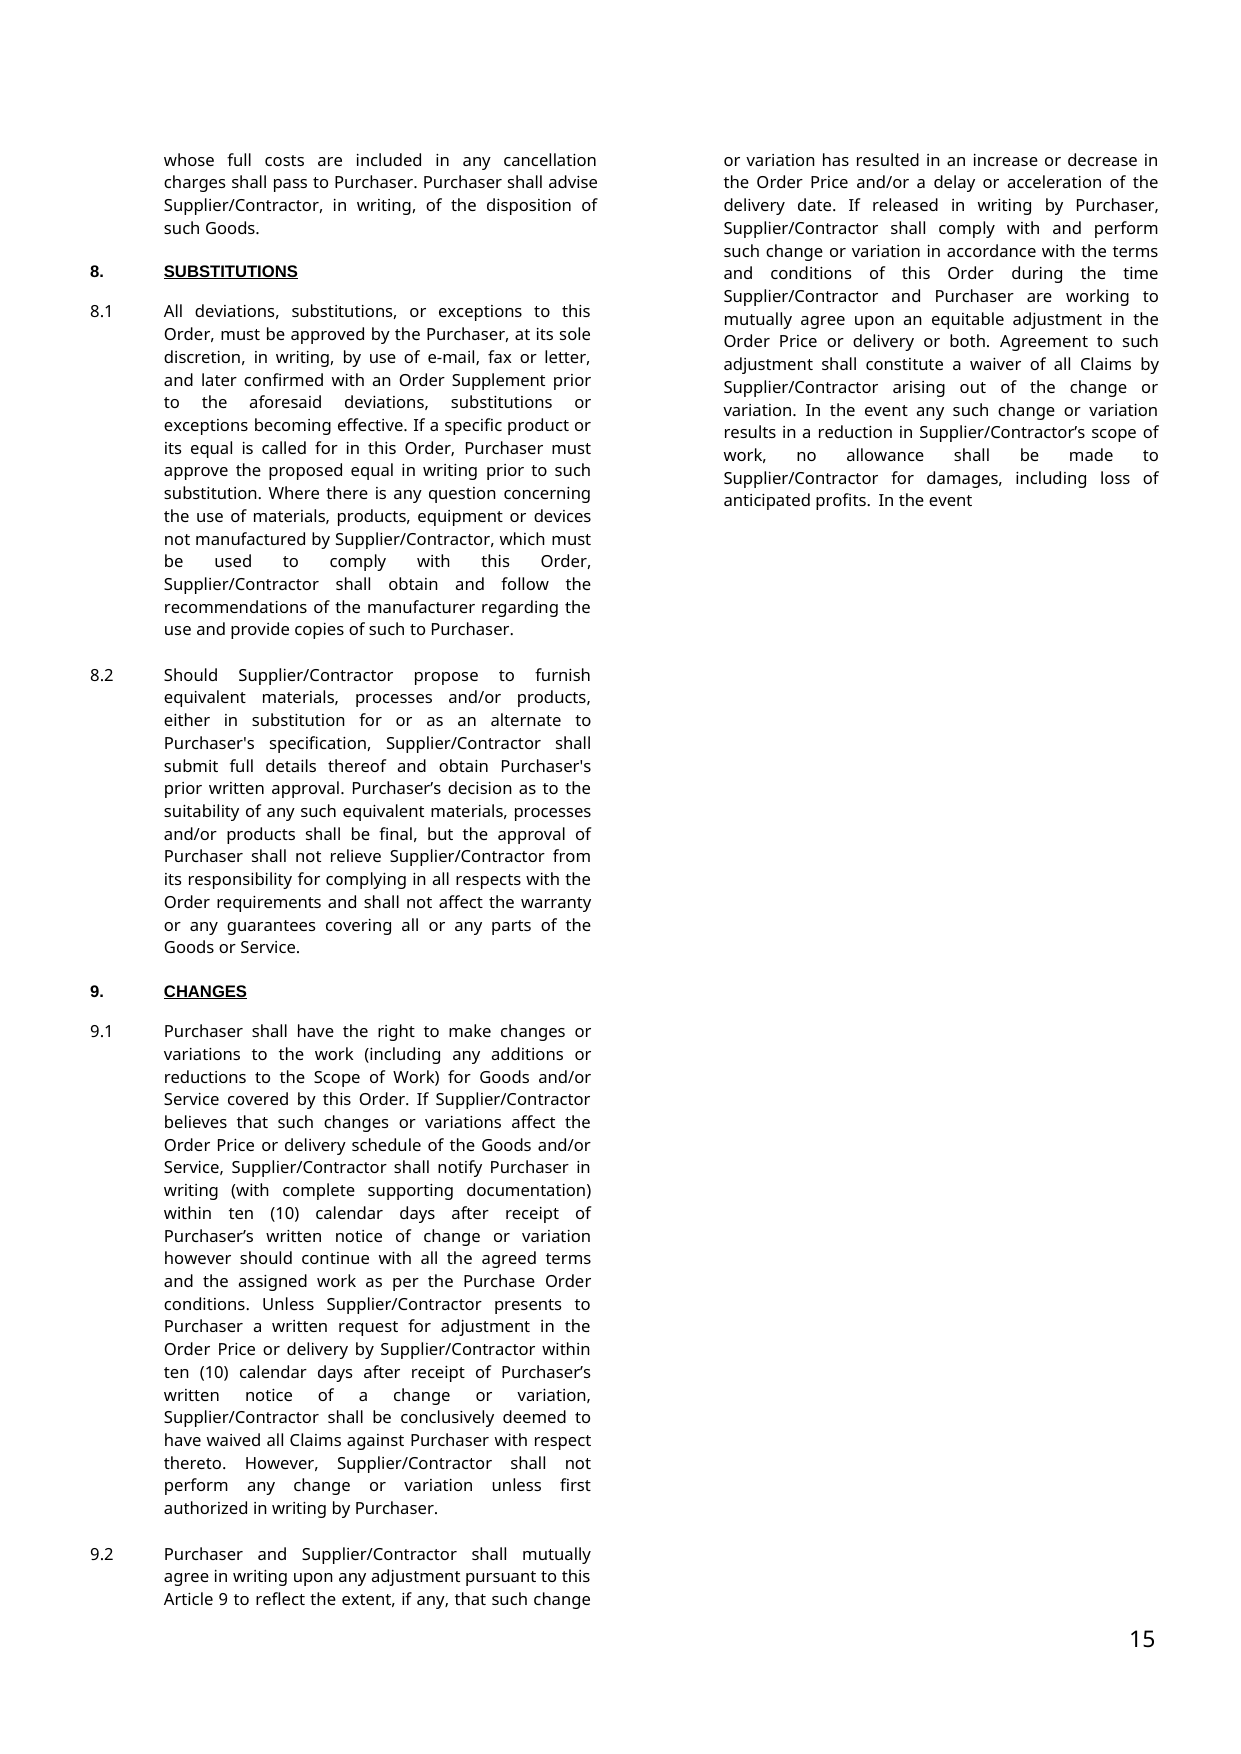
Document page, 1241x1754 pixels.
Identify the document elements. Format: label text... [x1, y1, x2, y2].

list Purchaser and Supplier/Contractor shall mutually agree in writing upon any adjustment pursuant to this Article 9 to reflect the extent, if any, that such change or variation has resulted in an increase or decrease in the Order Price and/or a delay or acceleration of the delivery date. If released in writing by Purchaser, Supplier/Contractor shall comply with and perform such change or variation in accordance with the terms and conditions of this Order during the time Supplier/Contractor and Purchaser are working to mutually agree upon an equitable adjustment in the Order Price or delivery or both. Agreement to such adjustment shall constitute a waiver of all Claims by Supplier/Contractor arising out of the change or variation. In the event any such change or variation results in a reduction in Supplier/Contractor’s scope of work, no allowance shall be made to Supplier/Contractor for damages, including loss of anticipated profits. In the event [649, 148, 1159, 512]
subtitle CHANGES [90, 981, 602, 1001]
subtitle SUBSTITUTIONS [90, 262, 602, 281]
text whose full costs are included in any cancellation charges shall pass to Purchaser. Purchaser shall advise Supplier/Contractor, in writing, of the disposition of such Goods. [164, 148, 598, 239]
list Purchaser shall have the right to make changes or variations to the work (including any additions or reductions to the Scope of Work) for Goods and/or Service covered by this Order. If Supplier/Contractor believes that such changes or variations affect the Order Price or delivery schedule of the Goods and/or Service, Supplier/Contractor shall notify Purchaser in writing (with complete supporting documentation) within ten (10) calendar days after receipt of Purchaser’s written notice of change or variation however should continue with all the agreed terms and the assigned work as per the Purchase Order conditions. Unless Supplier/Contractor presents to Purchaser a written request for adjustment in the Order Price or delivery by Supplier/Contractor within ten (10) calendar days after receipt of Purchaser’s written notice of a change or variation, Supplier/Contractor shall be conclusively deemed to have waived all Claims against Purchaser with respect thereto. However, Supplier/Contractor shall not perform any change or variation unless first authorized in writing by Purchaser. [90, 1020, 591, 1519]
list Should Supplier/Contractor propose to furnish equivalent materials, processes and/or products, either in substitution for or as an alternate to Purchaser's specification, Supplier/Contractor shall submit full details thereof and obtain Purchaser's prior written approval. Purchaser’s decision as to the suitability of any such equivalent materials, processes and/or products shall be final, but the approval of Purchaser shall not relieve Supplier/Contractor from its responsibility for complying in all respects with the Order requirements and shall not affect the warranty or any guarantees covering all or any parts of the Goods or Service. [90, 663, 591, 959]
list All deviations, substitutions, or exceptions to this Order, must be approved by the Purchaser, at its sole discretion, in writing, by use of e-mail, fax or letter, and later confirmed with an Order Supplement prior to the aforesaid deviations, substitutions or exceptions becoming effective. If a specific product or its equal is called for in this Order, Purchaser must approve the proposed equal in writing prior to such substitution. Where there is any question concerning the use of materials, products, equipment or devices not manufactured by Supplier/Contractor, which must be used to comply with this Order, Supplier/Contractor shall obtain and follow the recommendations of the manufacturer regarding the use and provide copies of such to Purchaser. [90, 300, 591, 641]
